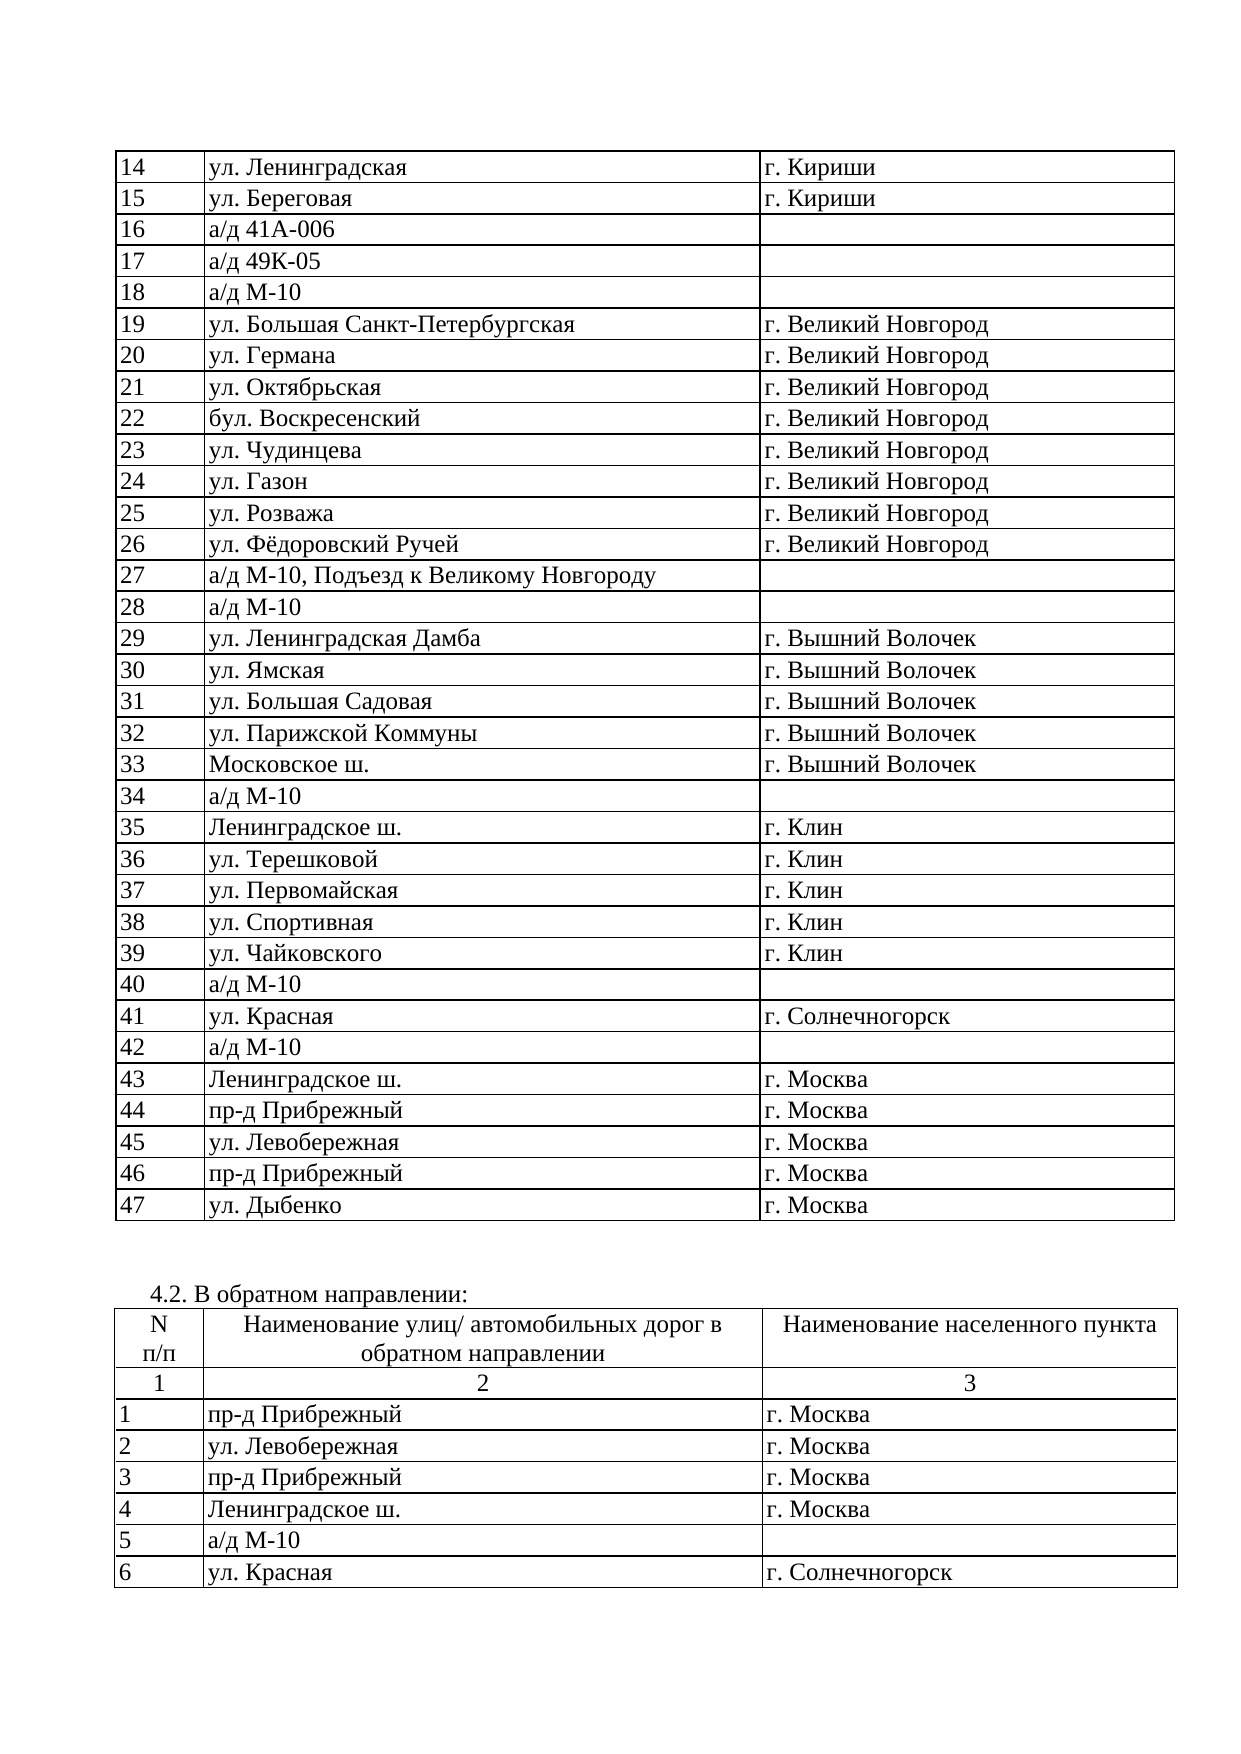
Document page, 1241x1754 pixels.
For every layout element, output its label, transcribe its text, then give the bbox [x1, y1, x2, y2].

table_cell 20 [117, 340, 204, 370]
table_cell 19 [117, 309, 204, 339]
table_cell 42 [117, 1032, 204, 1062]
table_cell Ленинградское ш. [205, 812, 759, 842]
table_cell ул. Спортивная [205, 907, 759, 936]
table_cell 33 [117, 749, 204, 779]
table_cell 1 [115, 1399, 203, 1429]
table_cell 18 [117, 277, 204, 307]
table_cell г. Великий Новгород [761, 466, 1174, 496]
table_cell ул. Германа [205, 340, 759, 370]
table_cell г. Москва [761, 1158, 1174, 1188]
table_cell ул. Красная [205, 1001, 759, 1031]
table_cell 2 [204, 1368, 762, 1398]
table_cell 40 [117, 970, 204, 999]
table_cell а/д М-10 [205, 1032, 759, 1062]
table_cell г. Великий Новгород [761, 403, 1174, 433]
table_cell 34 [117, 781, 204, 811]
table_header N п/п [115, 1309, 203, 1366]
table_cell г. Москва [763, 1492, 1177, 1524]
table_cell г. Великий Новгород [761, 309, 1174, 339]
table_cell Ленинградское ш. [204, 1494, 762, 1524]
table_header Наименование населенного пункта [763, 1309, 1177, 1366]
table_cell г. Солнечногорск [763, 1555, 1177, 1587]
table_cell ул. Ленинградская [205, 152, 759, 181]
table_cell ул. Ленинградская Дамба [205, 623, 759, 653]
table_cell г. Клин [761, 875, 1174, 905]
table_cell бул. Воскресенский [205, 403, 759, 433]
table_cell 27 [117, 561, 204, 590]
table_cell г. Москва [761, 1064, 1174, 1094]
table_cell ул. Чудинцева [205, 435, 759, 464]
table_cell 28 [117, 592, 204, 622]
table_cell Ленинградское ш. [205, 1064, 759, 1094]
table_cell 37 [117, 875, 204, 905]
table_cell [761, 561, 1174, 590]
table_cell ул. Красная [204, 1557, 762, 1587]
table_cell 31 [117, 686, 204, 716]
table_cell г. Великий Новгород [761, 435, 1174, 464]
table_cell а/д М-10 [205, 781, 759, 811]
table_cell 25 [117, 498, 204, 527]
table_cell г. Великий Новгород [761, 372, 1174, 402]
table_cell ул. Дыбенко [205, 1190, 759, 1219]
table_cell 6 [115, 1556, 203, 1587]
table_cell [761, 246, 1174, 276]
table_cell ул. Розважа [205, 498, 759, 527]
table_cell ул. Терешковой [205, 844, 759, 873]
table_cell пр-д Прибрежный [204, 1462, 762, 1492]
table_cell 2 [115, 1430, 203, 1461]
table_cell 1 [115, 1368, 203, 1398]
table_cell 45 [117, 1127, 204, 1157]
table_cell 21 [117, 372, 204, 402]
table_cell а/д М-10 [205, 592, 759, 622]
table_cell ул. Ямская [205, 655, 759, 685]
table_cell 24 [117, 466, 204, 496]
table_cell [761, 970, 1174, 999]
table_cell ул. Фёдоровский Ручей [205, 529, 759, 559]
table_cell [761, 215, 1174, 244]
table_cell г. Москва [761, 1127, 1174, 1157]
table_cell 17 [117, 246, 204, 276]
table_cell а/д М-10 [205, 970, 759, 999]
table_cell 3 [763, 1366, 1177, 1398]
table_cell г. Вышний Волочек [761, 655, 1174, 685]
table_cell г. Москва [763, 1429, 1177, 1461]
table_cell г. Москва [761, 1190, 1174, 1219]
table_cell 41 [117, 1001, 204, 1031]
table_cell ул. Парижской Коммуны [205, 718, 759, 748]
table_cell г. Клин [761, 844, 1174, 873]
table_cell г. Клин [761, 907, 1174, 936]
table_cell [761, 1032, 1174, 1062]
table_cell 5 [115, 1525, 203, 1555]
table_cell ул. Большая Садовая [205, 686, 759, 716]
table_cell пр-д Прибрежный [204, 1400, 762, 1429]
table_cell 16 [117, 215, 204, 244]
table_cell а/д 41А-006 [205, 215, 759, 244]
table_cell 14 [117, 152, 204, 181]
table_cell г. Клин [761, 812, 1174, 842]
table_cell 32 [117, 718, 204, 748]
table_cell 22 [117, 403, 204, 433]
table_cell г. Вышний Волочек [761, 718, 1174, 748]
table_cell г. Великий Новгород [761, 498, 1174, 527]
table_cell 4 [115, 1493, 203, 1524]
table_cell г. Вышний Волочек [761, 623, 1174, 653]
table_cell ул. Большая Санкт-Петербургская [205, 309, 759, 339]
table_cell г. Кириши [761, 152, 1174, 181]
table_cell 15 [117, 183, 204, 213]
table_cell 23 [117, 435, 204, 464]
table_cell ул. Чайковского [205, 938, 759, 968]
table_cell 46 [117, 1158, 204, 1188]
table_cell г. Великий Новгород [761, 529, 1174, 559]
table_cell 35 [117, 812, 204, 842]
table_cell г. Вышний Волочек [761, 686, 1174, 716]
table_cell ул. Береговая [205, 183, 759, 213]
table_cell ул. Октябрьская [205, 372, 759, 402]
table_cell [761, 592, 1174, 622]
table_cell г. Москва [763, 1461, 1177, 1492]
table_cell пр-д Прибрежный [205, 1158, 759, 1188]
table_cell 29 [117, 623, 204, 653]
table_cell 43 [117, 1064, 204, 1094]
table_cell г. Клин [761, 938, 1174, 968]
table_header Наименование улиц/ автомобильных дорог в обратном направлении [204, 1309, 762, 1366]
table_cell а/д М-10 [205, 277, 759, 307]
table_cell 30 [117, 655, 204, 685]
table_cell г. Москва [763, 1398, 1177, 1429]
table_cell 36 [117, 844, 204, 873]
table_cell 3 [115, 1462, 203, 1492]
table_cell Московское ш. [205, 749, 759, 779]
table_cell ул. Первомайская [205, 875, 759, 905]
table_cell [761, 277, 1174, 307]
table_cell пр-д Прибрежный [205, 1095, 759, 1125]
table_cell г. Кириши [761, 183, 1174, 213]
table_cell 38 [117, 907, 204, 936]
text 4.2. В обратном направлении: [150, 1279, 1090, 1307]
table_cell г. Солнечногорск [761, 1001, 1174, 1031]
table_cell 47 [117, 1190, 204, 1219]
table_cell а/д 49К-05 [205, 246, 759, 276]
table_cell [763, 1524, 1177, 1555]
table_cell г. Вышний Волочек [761, 749, 1174, 779]
table_cell а/д М-10 [204, 1525, 762, 1555]
table_cell 44 [117, 1095, 204, 1125]
table_cell а/д М-10, Подъезд к Великому Новгороду [205, 561, 759, 590]
table_cell г. Великий Новгород [761, 340, 1174, 370]
table_cell ул. Газон [205, 466, 759, 496]
table_cell 26 [117, 529, 204, 559]
table_cell г. Москва [761, 1095, 1174, 1125]
table_cell 39 [117, 938, 204, 968]
table_cell ул. Левобережная [205, 1127, 759, 1157]
table_cell ул. Левобережная [204, 1431, 762, 1461]
table_cell [761, 781, 1174, 811]
